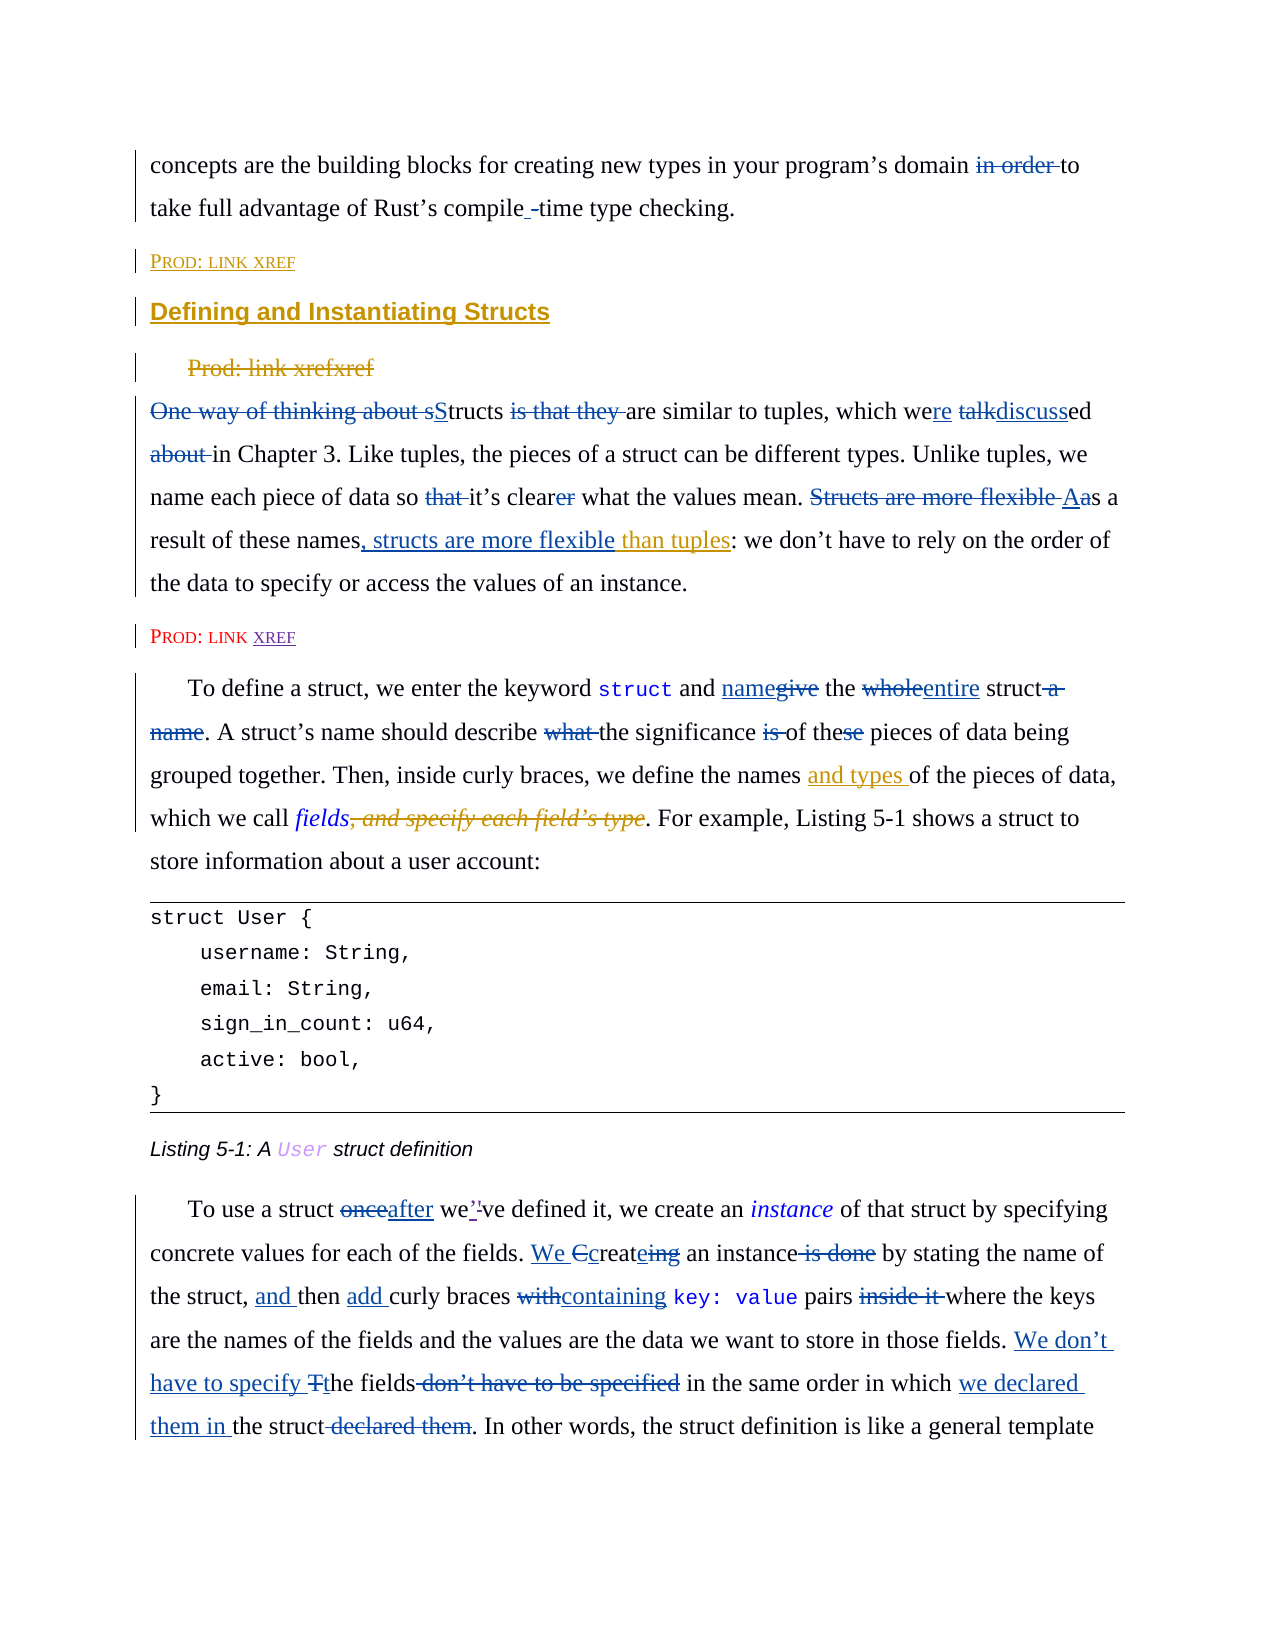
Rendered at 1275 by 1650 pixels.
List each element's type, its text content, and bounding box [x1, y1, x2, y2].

text sign_in_count: u64, [150, 1013, 1125, 1037]
text username: String, [150, 942, 1125, 966]
text email: String, [150, 978, 1125, 1001]
text To define a struct, we enter the keyword struct and the struct. A struct’s name should describe the significance of the pieces of data being grouped together. Then, inside curly braces, we define the names of the pieces of data, which we call fields. For example, Listing 5-1 shows a struct to store information about a user account: [150, 673, 1125, 875]
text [150, 150, 1125, 222]
text tructs are similar to tuples, which we ed in Chapter 3. Like tuples, the pieces of a struct can be different types. Unlike tuples, we name each piece of data so it’s clear what the values mean. s a result of these names: we don’t have to rely on the order of the data to specify or access the values of an instance. [150, 396, 1125, 597]
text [150, 1194, 1125, 1440]
text active: bool, [150, 1048, 1125, 1072]
text struct User { [150, 903, 1125, 931]
text Prod: link [150, 624, 1125, 648]
text } [150, 1084, 1125, 1112]
text Listing 5-1: A User struct definition [150, 1137, 1125, 1163]
